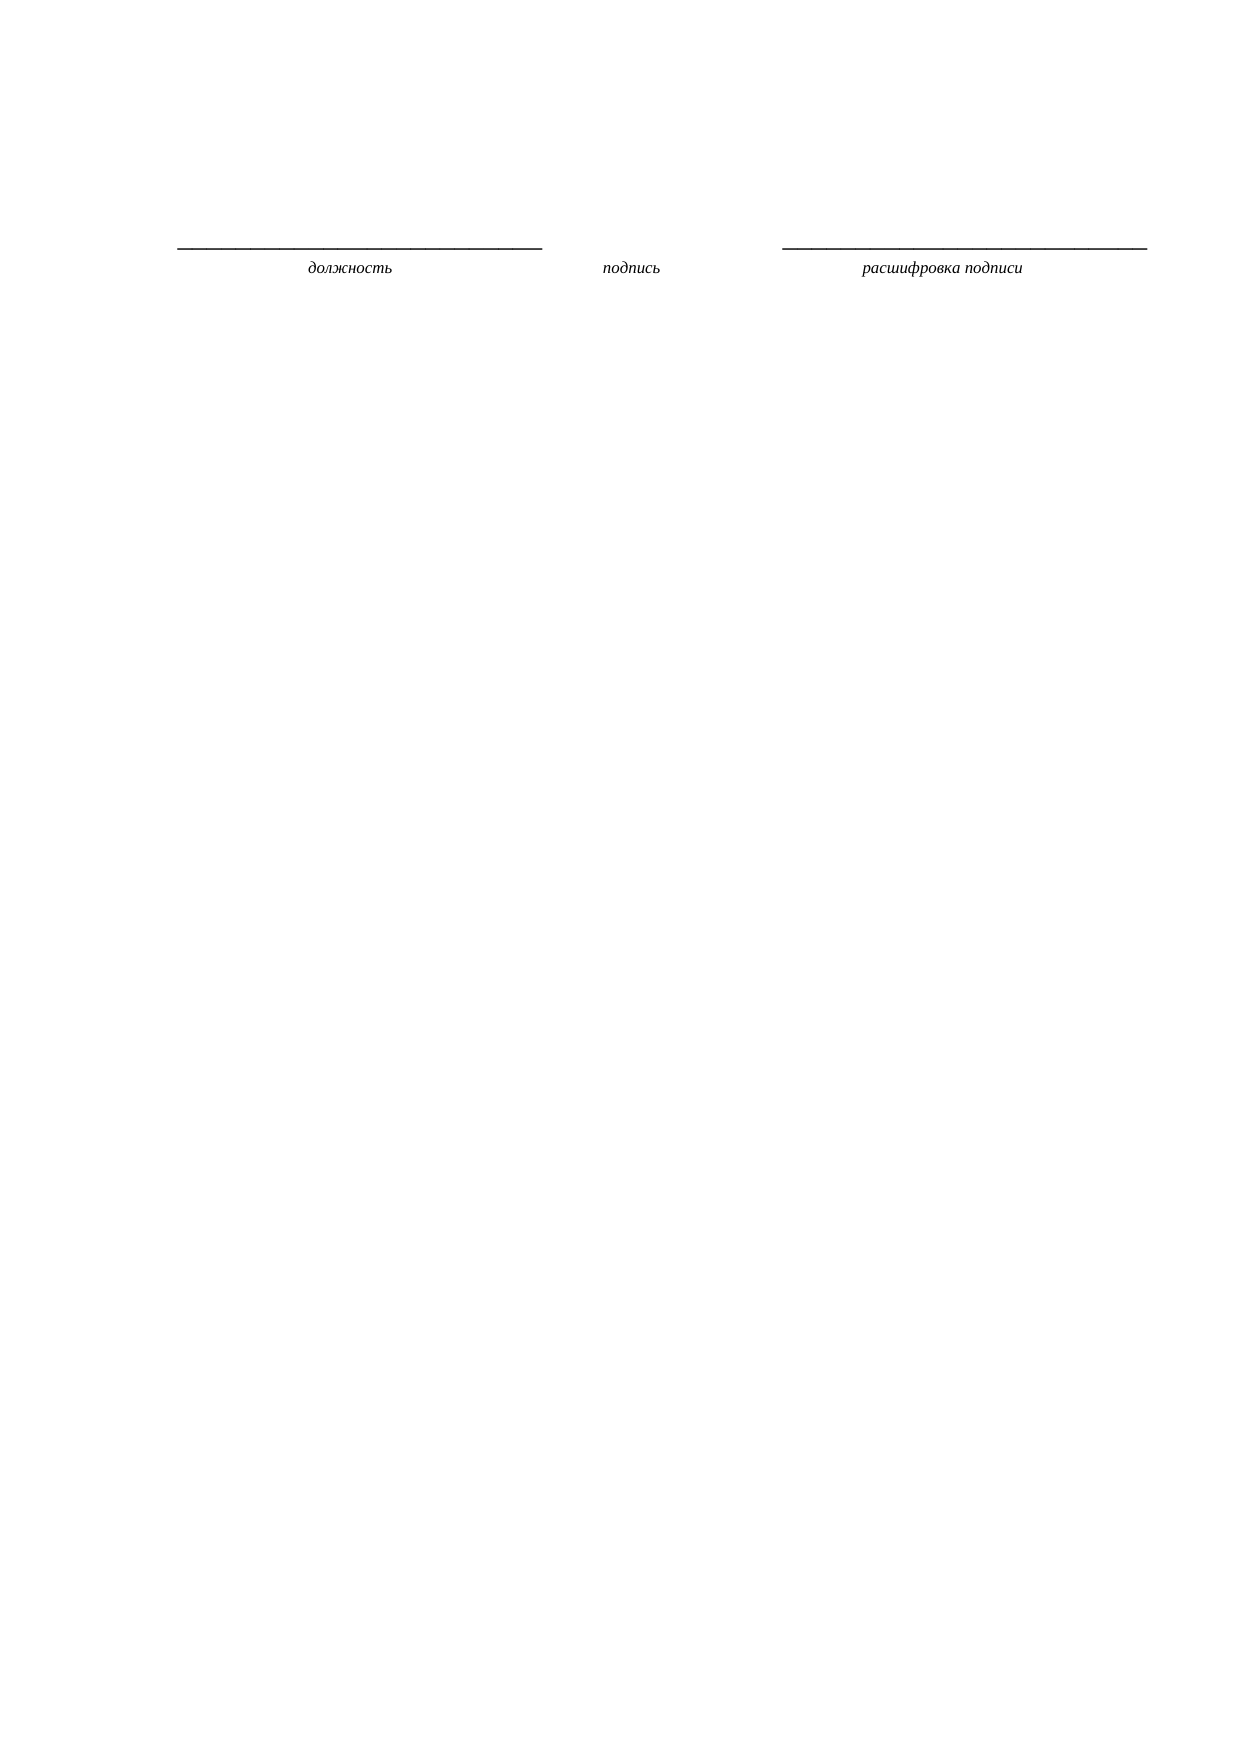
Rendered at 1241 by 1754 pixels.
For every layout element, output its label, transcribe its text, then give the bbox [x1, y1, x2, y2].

text _________________________ _________________________ [177, 219, 1152, 252]
text должность подпись расшифровка подписи [177, 257, 1152, 291]
